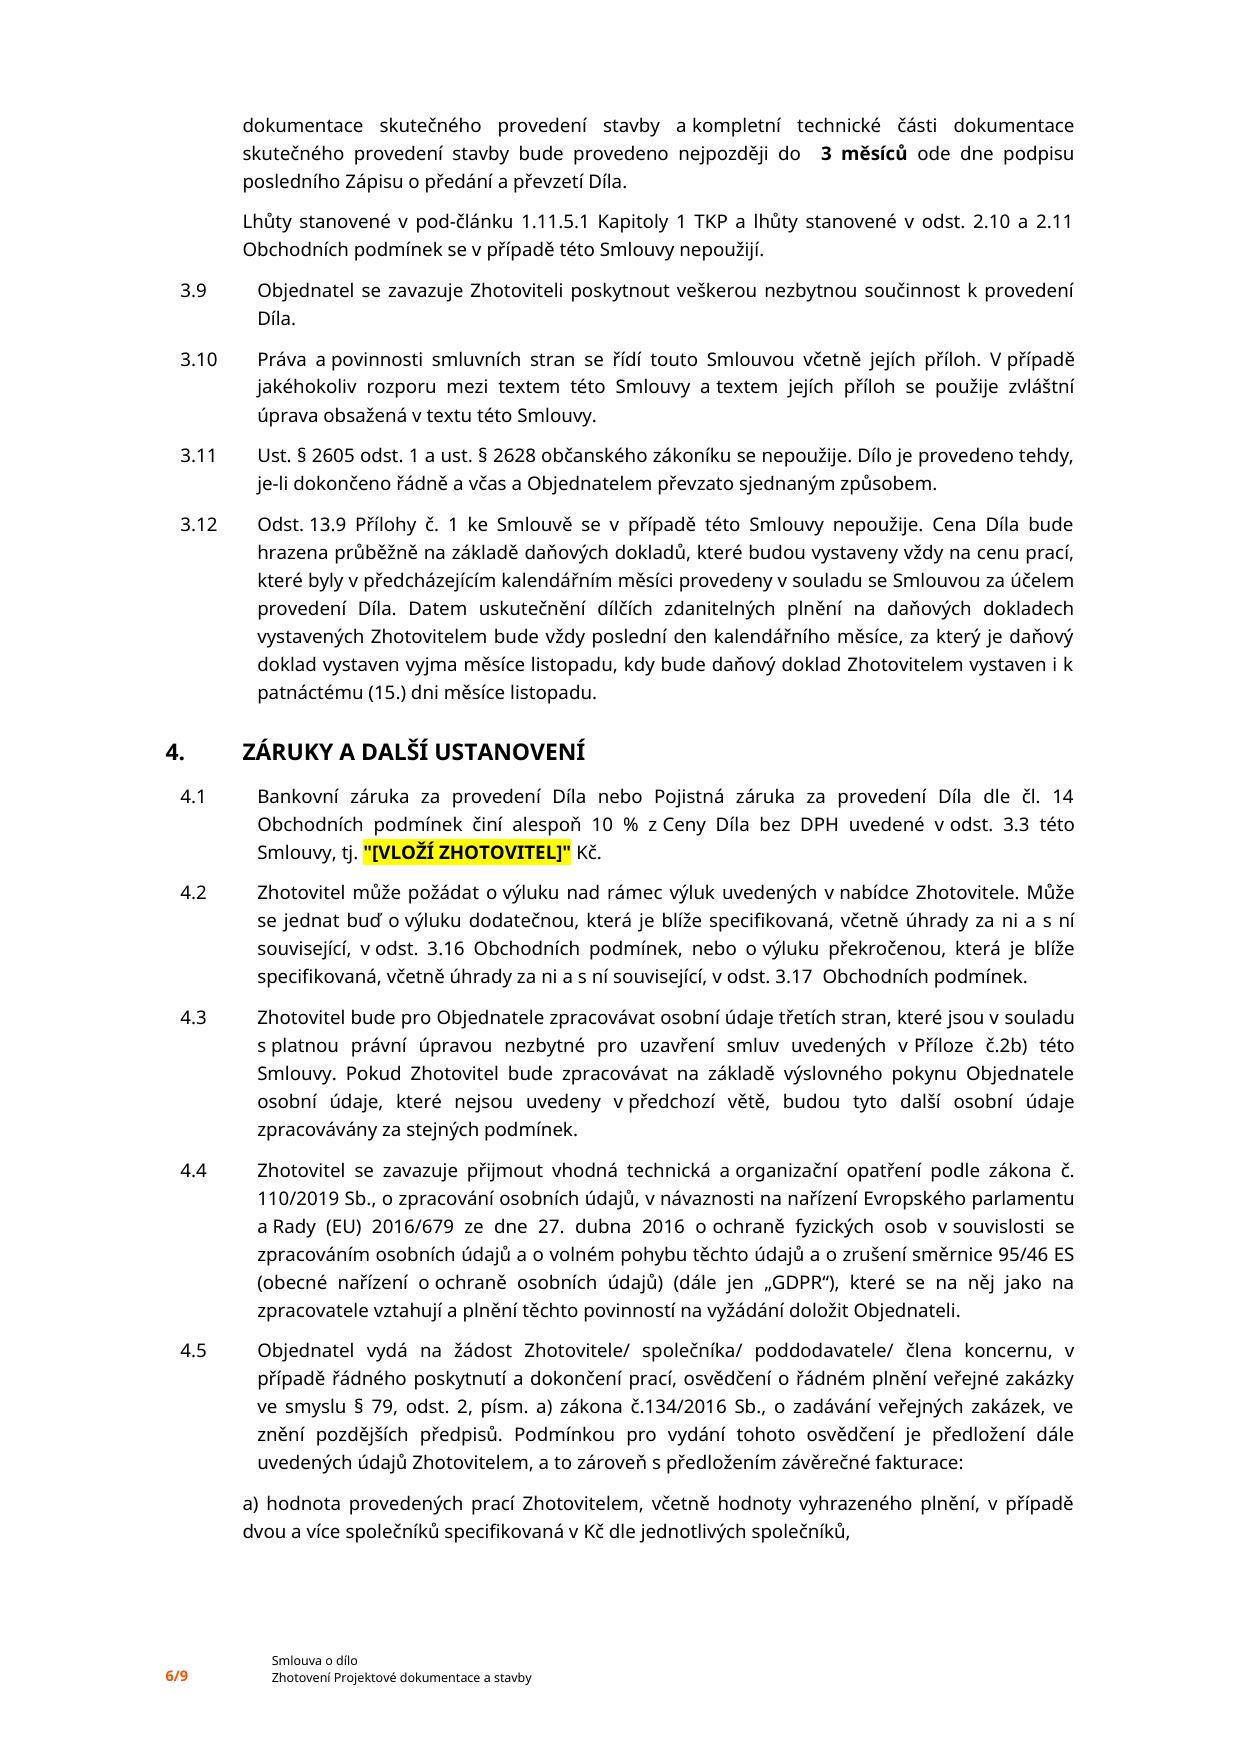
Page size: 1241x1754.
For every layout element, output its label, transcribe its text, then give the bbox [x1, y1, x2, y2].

text Zhotovitel může požádat o výluku nad rámec výluk uvedených v nabídce Zhotovitele. Může se jednat buď o výluku dodatečnou, která je blíže specifikovaná, včetně úhrady za ni a s ní související, v odst. 3.16 Obchodních podmínek, nebo o výluku překročenou, která je blíže specifikovaná, včetně úhrady za ni a s ní související, v odst. 3.17 Obchodních podmínek. [180, 880, 1075, 989]
text Objednatel se zavazuje Zhotoviteli poskytnout veškerou nezbytnou součinnost k provedení Díla. [180, 277, 1075, 331]
text Zhotovitel bude pro Objednatele zpracovávat osobní údaje třetích stran, které jsou v souladu s platnou právní úpravou nezbytné pro uzavření smluv uvedených v Příloze č.2b) této Smlouvy. Pokud Zhotovitel bude zpracovávat na základě výslovného pokynu Objednatele osobní údaje, které nejsou uvedeny v předchozí větě, budou tyto další osobní údaje zpracovávány za stejných podmínek. [180, 1004, 1075, 1142]
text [242, 112, 1075, 194]
text Lhůty stanovené v pod-článku 1.11.5.1 Kapitoly 1 TKP a lhůty stanovené v odst. 2.10 a 2.11 Obchodních podmínek se v případě této Smlouvy nepoužijí. [242, 209, 1075, 262]
list Objednatel vydá na žádost Zhotovitele/ společníka/ poddodavatele/ člena koncernu, v případě řádného poskytnutí a dokončení prací, osvědčení o řádném plnění veřejné zakázky ve smyslu § 79, odst. 2, písm. a) zákona č.134/2016 Sb., o zadávání veřejných zakázek, ve znění pozdějších předpisů. Podmínkou pro vydání tohoto osvědčení je předložení dále uvedených údajů Zhotovitelem, a to zároveň s předložením závěrečné fakturace: [180, 1337, 1075, 1475]
text Odst. 13.9 Přílohy č. 1 ke Smlouvě se v případě této Smlouvy nepoužije. Cena Díla bude hrazena průběžně na základě daňových dokladů, které budou vystaveny vždy na cenu prací, které byly v předcházejícím kalendářním měsíci provedeny v souladu se Smlouvou za účelem provedení Díla. Datem uskutečnění dílčích zdanitelných plnění na daňových dokladech vystavených Zhotovitelem bude vždy poslední den kalendářního měsíce, za který je daňový doklad vystaven vyjma měsíce listopadu, kdy bude daňový doklad Zhotovitelem vystaven i k patnáctému (15.) dni měsíce listopadu. [180, 511, 1075, 704]
text Zhotovitel se zavazuje přijmout vhodná technická a organizační opatření podle zákona č. 110/2019 Sb., o zpracování osobních údajů, v návaznosti na nařízení Evropského parlamentu a Rady (EU) 2016/679 ze dne 27. dubna 2016 o ochraně fyzických osob v souvislosti se zpracováním osobních údajů a o volném pohybu těchto údajů a o zrušení směrnice 95/46 ES (obecné nařízení o ochraně osobních údajů) (dále jen „GDPR“), které se na něj jako na zpracovatele vztahují a plnění těchto povinností na vyžádání doložit Objednateli. [180, 1157, 1075, 1322]
list a) hodnota provedených prací Zhotovitelem, včetně hodnoty vyhrazeného plnění, v případě dvou a více společníků specifikovaná v Kč dle jednotlivých společníků, [242, 1490, 1075, 1544]
text ZÁRUKY A DALŠÍ USTANOVENÍ [165, 736, 1075, 767]
text Práva a povinnosti smluvních stran se řídí touto Smlouvou včetně jejích příloh. V případě jakéhokoliv rozporu mezi textem této Smlouvy a textem jejích příloh se použije zvláštní úprava obsažená v textu této Smlouvy. [180, 346, 1075, 427]
text Ust. § 2605 odst. 1 a ust. § 2628 občanského zákoníku se nepoužije. Dílo je provedeno tehdy, je-li dokončeno řádně a včas a Objednatelem převzato sjednaným způsobem. [180, 442, 1075, 496]
text Bankovní záruka za provedení Díla nebo Pojistná záruka za provedení Díla dle čl. 14 Obchodních podmínek činí alespoň 10 % z Ceny Díla bez DPH uvedené v odst. 3.3 této Smlouvy, tj. "[VLOŽÍ ZHOTOVITEL]" Kč. [180, 783, 1075, 865]
